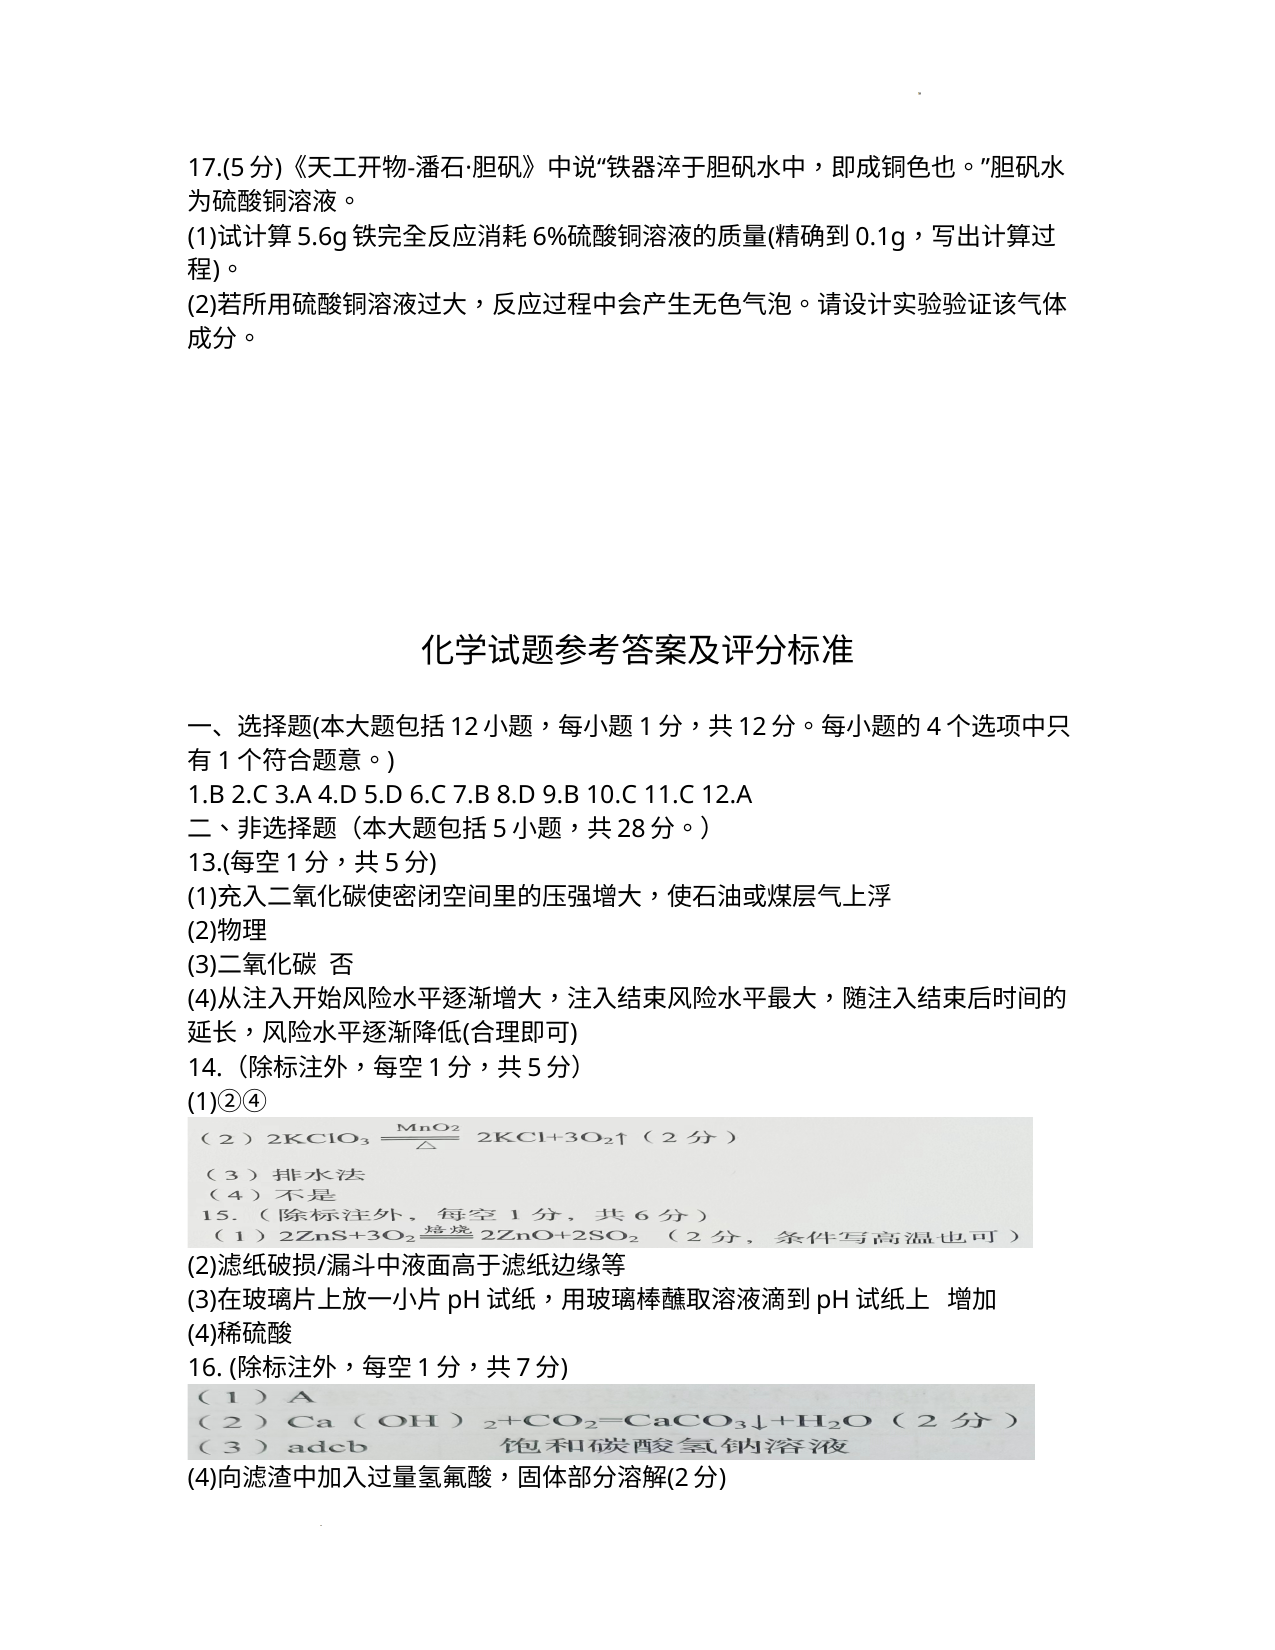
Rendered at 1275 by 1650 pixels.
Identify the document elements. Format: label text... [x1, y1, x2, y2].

text (1)试计算5.6g铁完全反应消耗6%硫酸铜溶液的质量(精确到0.1g，写出计算过程)。 [187, 218, 1087, 286]
picture [187, 1384, 1035, 1460]
text (1)②④ [187, 1083, 1087, 1117]
text 16. (除标注外，每空1分，共7分) [187, 1350, 1087, 1384]
text (2)物理 [187, 913, 1087, 947]
text 1.B 2.C 3.A 4.D 5.D 6.C 7.B 8.D 9.B 10.C 11.C 12.A [187, 777, 1087, 811]
text (4)从注入开始风险水平逐渐增大，注入结束风险水平最大，随注入结束后时间的延长，风险水平逐渐降低(合理即可) [187, 981, 1087, 1049]
text 二、非选择题（本大题包括5小题，共28分。） [187, 811, 1087, 845]
text (4)稀硫酸 [187, 1316, 1087, 1350]
text (3)二氧化碳 否 [187, 947, 1087, 981]
text (4)向滤渣中加入过量氢氟酸，固体部分溶解(2分) [187, 1459, 1087, 1493]
list 一、选择题(本大题包括12小题，每小题1分，共12分。每小题的4个选项中只有1个符合题意。) [187, 706, 1087, 777]
text (3)在玻璃片上放一小片pH试纸，用玻璃棒蘸取溶液滴到pH试纸上 增加 [187, 1282, 1087, 1316]
text 17.(5分)《天工开物-潘石·胆矾》中说“铁器淬于胆矾水中，即成铜色也。”胆矾水为硫酸铜溶液。 [187, 150, 1087, 218]
text 化学试题参考答案及评分标准 [187, 627, 1087, 672]
text 14.（除标注外，每空1分，共5分） [187, 1049, 1087, 1083]
text 13.(每空1分，共5分) [187, 845, 1087, 879]
text (1)充入二氧化碳使密闭空间里的压强增大，使石油或煤层气上浮 [187, 879, 1087, 913]
picture [187, 1117, 1033, 1248]
text (2)若所用硫酸铜溶液过大，反应过程中会产生无色气泡。请设计实验验证该气体成分。 [187, 286, 1087, 354]
text (2)滤纸破损/漏斗中液面高于滤纸边缘等 [187, 1248, 1087, 1282]
